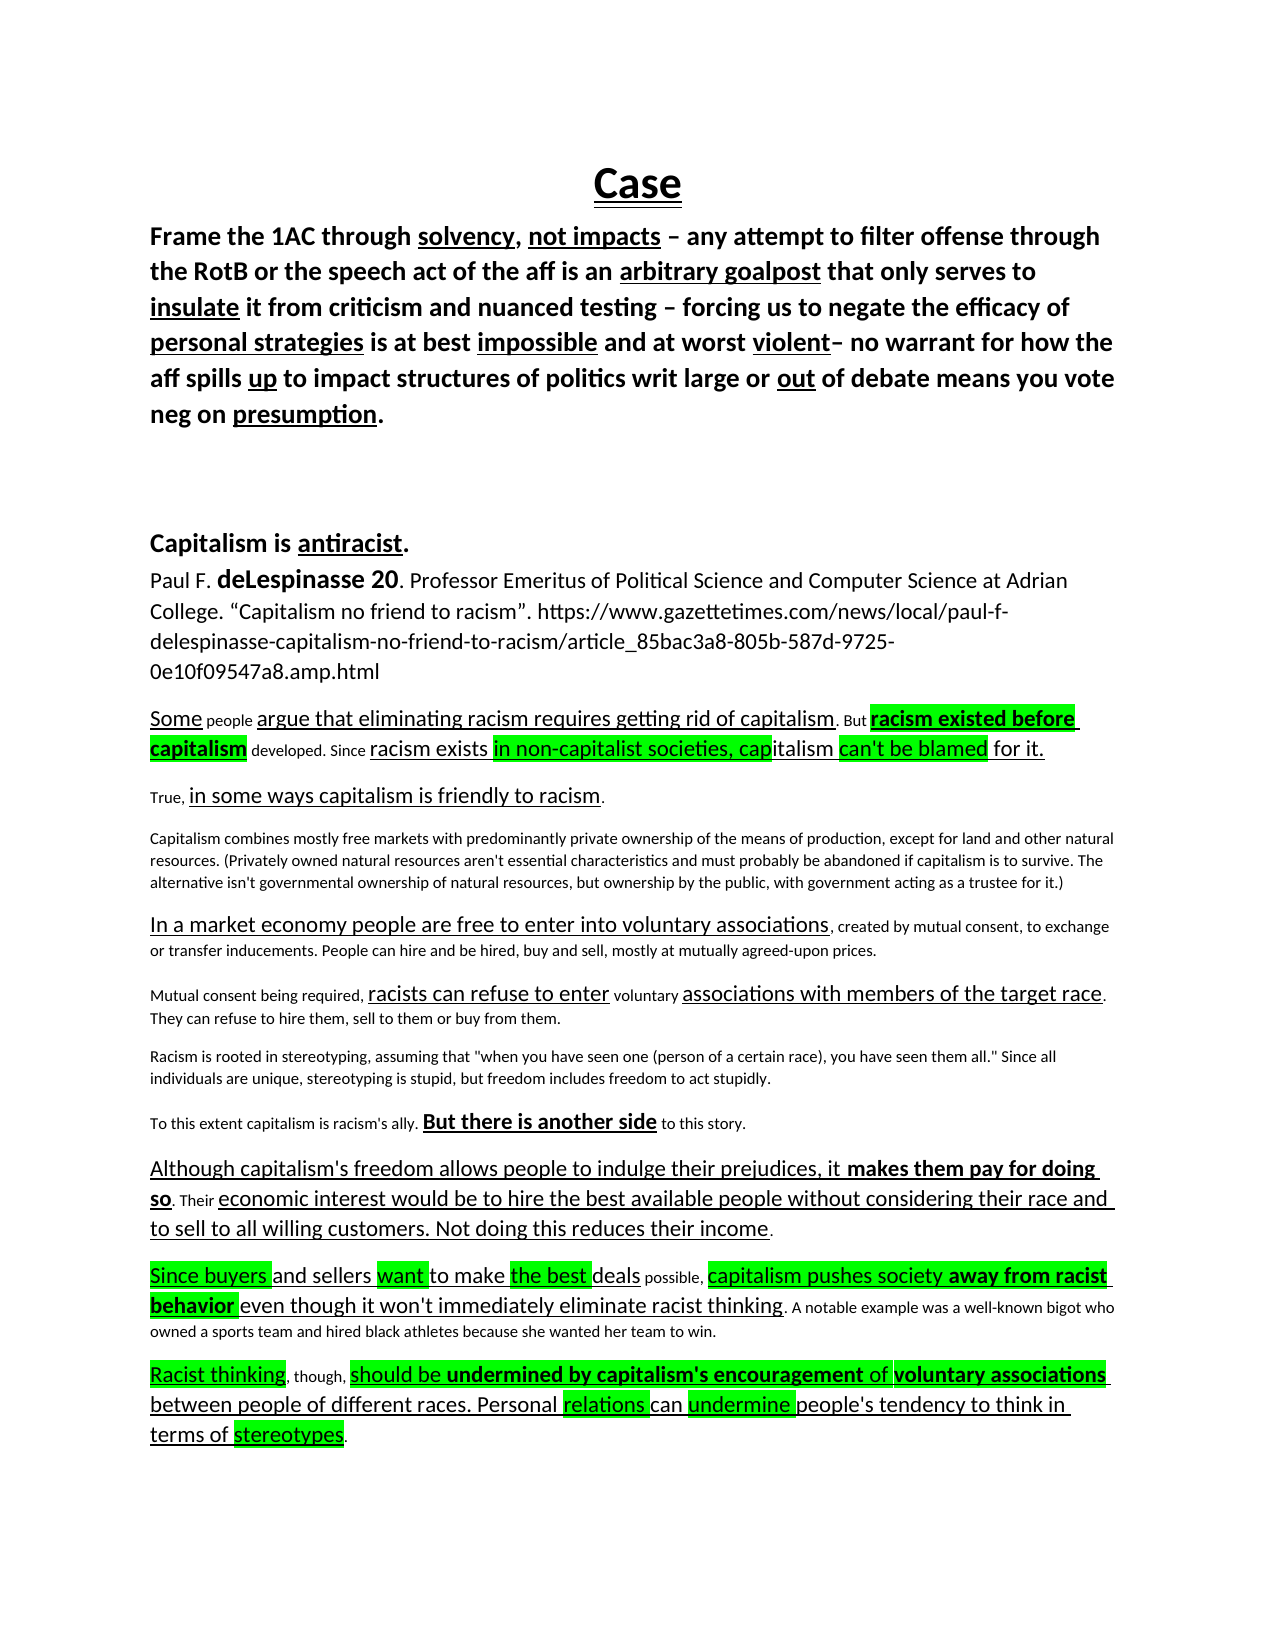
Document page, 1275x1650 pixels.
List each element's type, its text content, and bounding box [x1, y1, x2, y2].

subtitle Capitalism is antiracist. [150, 526, 1125, 559]
text Racism is rooted in stereotyping, assuming that "when you have seen one (person of a certain race), you have seen them all." Since all individuals are unique, stereotyping is stupid, but freedom includes freedom to act stupidly. [150, 1047, 1125, 1089]
text Capitalism combines mostly free markets with predominantly private ownership of the means of production, except for land and other natural resources. (Privately owned natural resources aren't essential characteristics and must probably be abandoned if capitalism is to survive. The alternative isn't governmental ownership of natural resources, but ownership by the public, with government acting as a trustee for it.) [150, 828, 1125, 892]
subtitle Frame the 1AC through solvency, not impacts – any attempt to filter offense through the RotB or the speech act of the aff is an arbitrary goalpost that only serves to insulate it from criticism and nuanced testing – forcing us to negate the efficacy of personal strategies is at best impossible and at worst violent– no warrant for how the aff spills up to impact structures of politics writ large or out of debate means you vote neg on presumption. [150, 219, 1125, 430]
text Mutual consent being required, racists can refuse to enter voluntary associations with members of the target race. They can refuse to hire them, sell to them or buy from them. [150, 979, 1125, 1028]
text Some people argue that eliminating racism requires getting rid of capitalism. But racism existed before capitalism developed. Since racism exists in non-capitalist societies, capitalism can't be blamed for it. [150, 704, 1125, 762]
text True, in some ways capitalism is friendly to racism. [150, 781, 1125, 809]
text Although capitalism's freedom allows people to indulge their prejudices, it makes them pay for doing so. Their economic interest would be to hire the best available people without considering their race and to sell to all willing customers. Not doing this reduces their income. [150, 1154, 1125, 1242]
text To this extent capitalism is racism's ally. But there is another side to this story. [150, 1107, 1125, 1135]
text Paul F. deLespinasse 20. Professor Emeritus of Political Science and Computer Science at Adrian College. “Capitalism no friend to racism”. https://www.gazettetimes.com/news/local/paul-f-delespinasse-capitalism-no-friend-to-racism/article_85bac3a8-805b-587d-9725-0e10f09547a8.amp.html [150, 562, 1125, 685]
text Racist thinking, though, should be undermined by capitalism's encouragement of voluntary associations between people of different races. Personal relations can undermine people's tendency to think in terms of stereotypes. [150, 1360, 1125, 1448]
text Since buyers and sellers want to make the best deals possible, capitalism pushes society away from racist behavior even though it won't immediately eliminate racist thinking. A notable example was a well-known bigot who owned a sports team and hired black athletes because she wanted her team to win. [150, 1261, 1125, 1341]
subtitle Case [150, 154, 1125, 210]
text In a market economy people are free to enter into voluntary associations, created by mutual consent, to exchange or transfer inducements. People can hire and be hired, buy and sell, mostly at mutually agreed-upon prices. [150, 911, 1125, 960]
